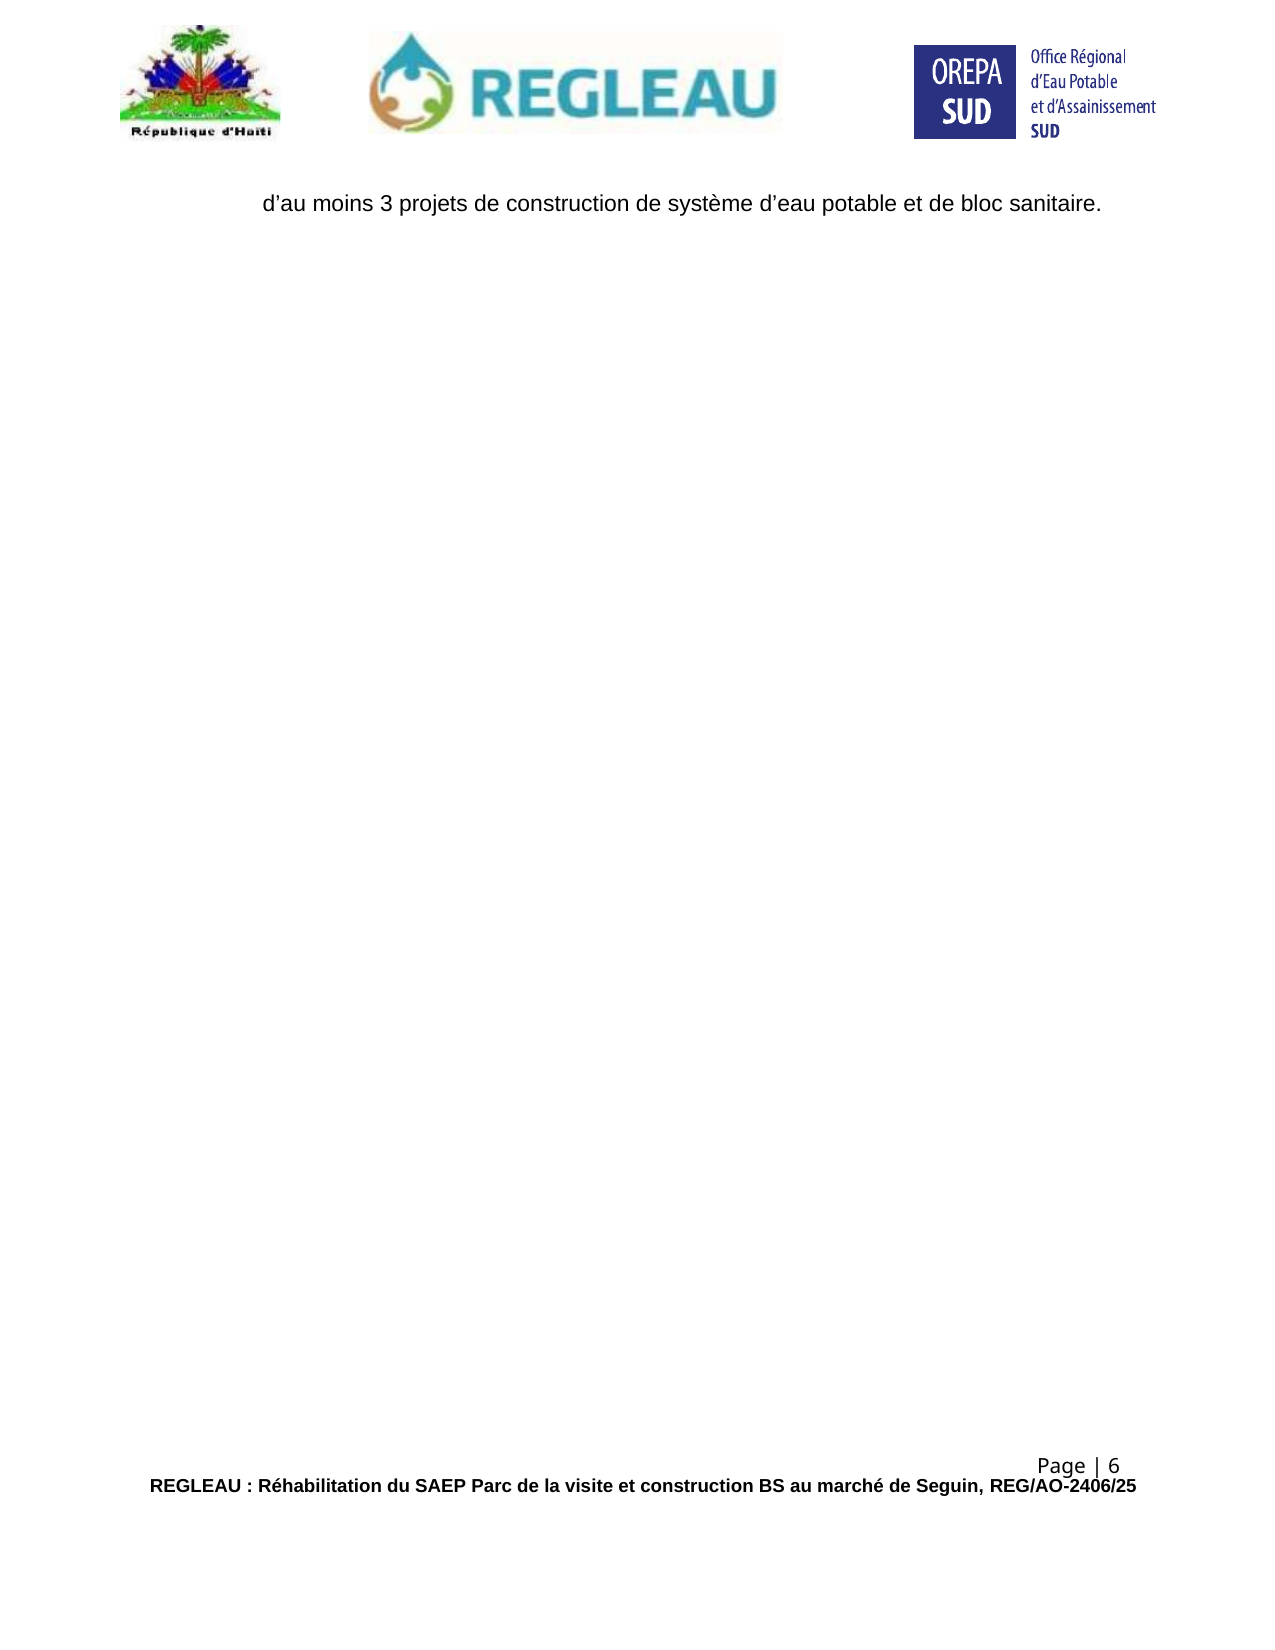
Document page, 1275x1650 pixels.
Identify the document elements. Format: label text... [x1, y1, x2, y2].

picture [368, 31, 783, 134]
picture [120, 25, 281, 142]
